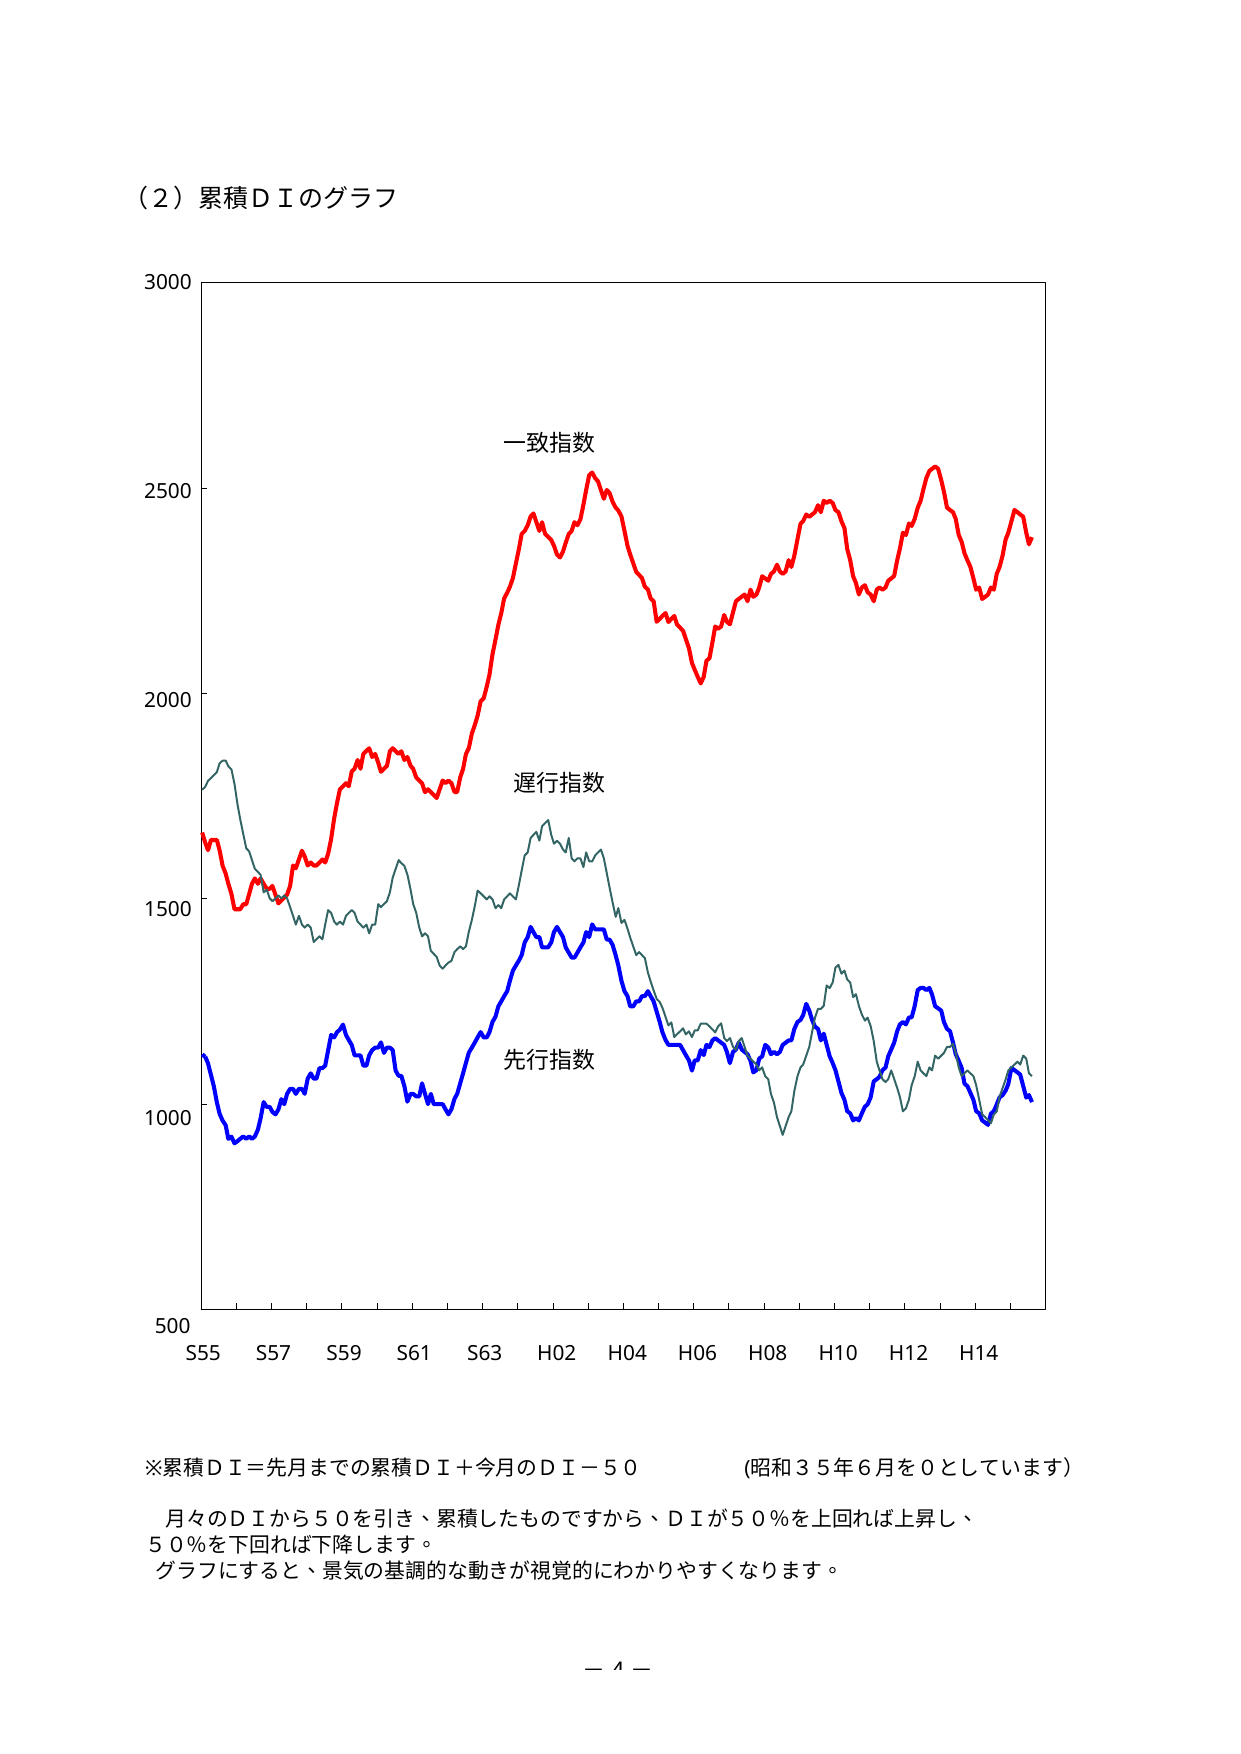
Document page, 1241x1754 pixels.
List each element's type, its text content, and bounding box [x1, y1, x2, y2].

subtitle （２）累積ＤＩのグラフ [124, 180, 1142, 214]
text グラフにすると、景気の基調的な動きが視覚的にわかりやすくなります。 [155, 1557, 1142, 1584]
text 2500 [144, 476, 1142, 504]
text ※累積ＤＩ＝先月までの累積ＤＩ＋今月のＤＩ－５０ (昭和３５年６月を０としています） [145, 1453, 1142, 1482]
text 1500 [144, 894, 1142, 922]
text 月々のＤＩから５０を引き、累積したものですから、ＤＩが５０％を上回れば上昇し、 [165, 1505, 1142, 1532]
text 500 [154, 1312, 1142, 1339]
text S55 S57 S59 S61 S63 H02 H04 H06 H08 H10 H12 H14 [185, 1339, 1142, 1366]
text 1000 [144, 1103, 1142, 1131]
text 3000 [144, 267, 1142, 296]
text 2000 [144, 685, 1142, 713]
text ５０％を下回れば下降します。 [145, 1532, 1142, 1557]
